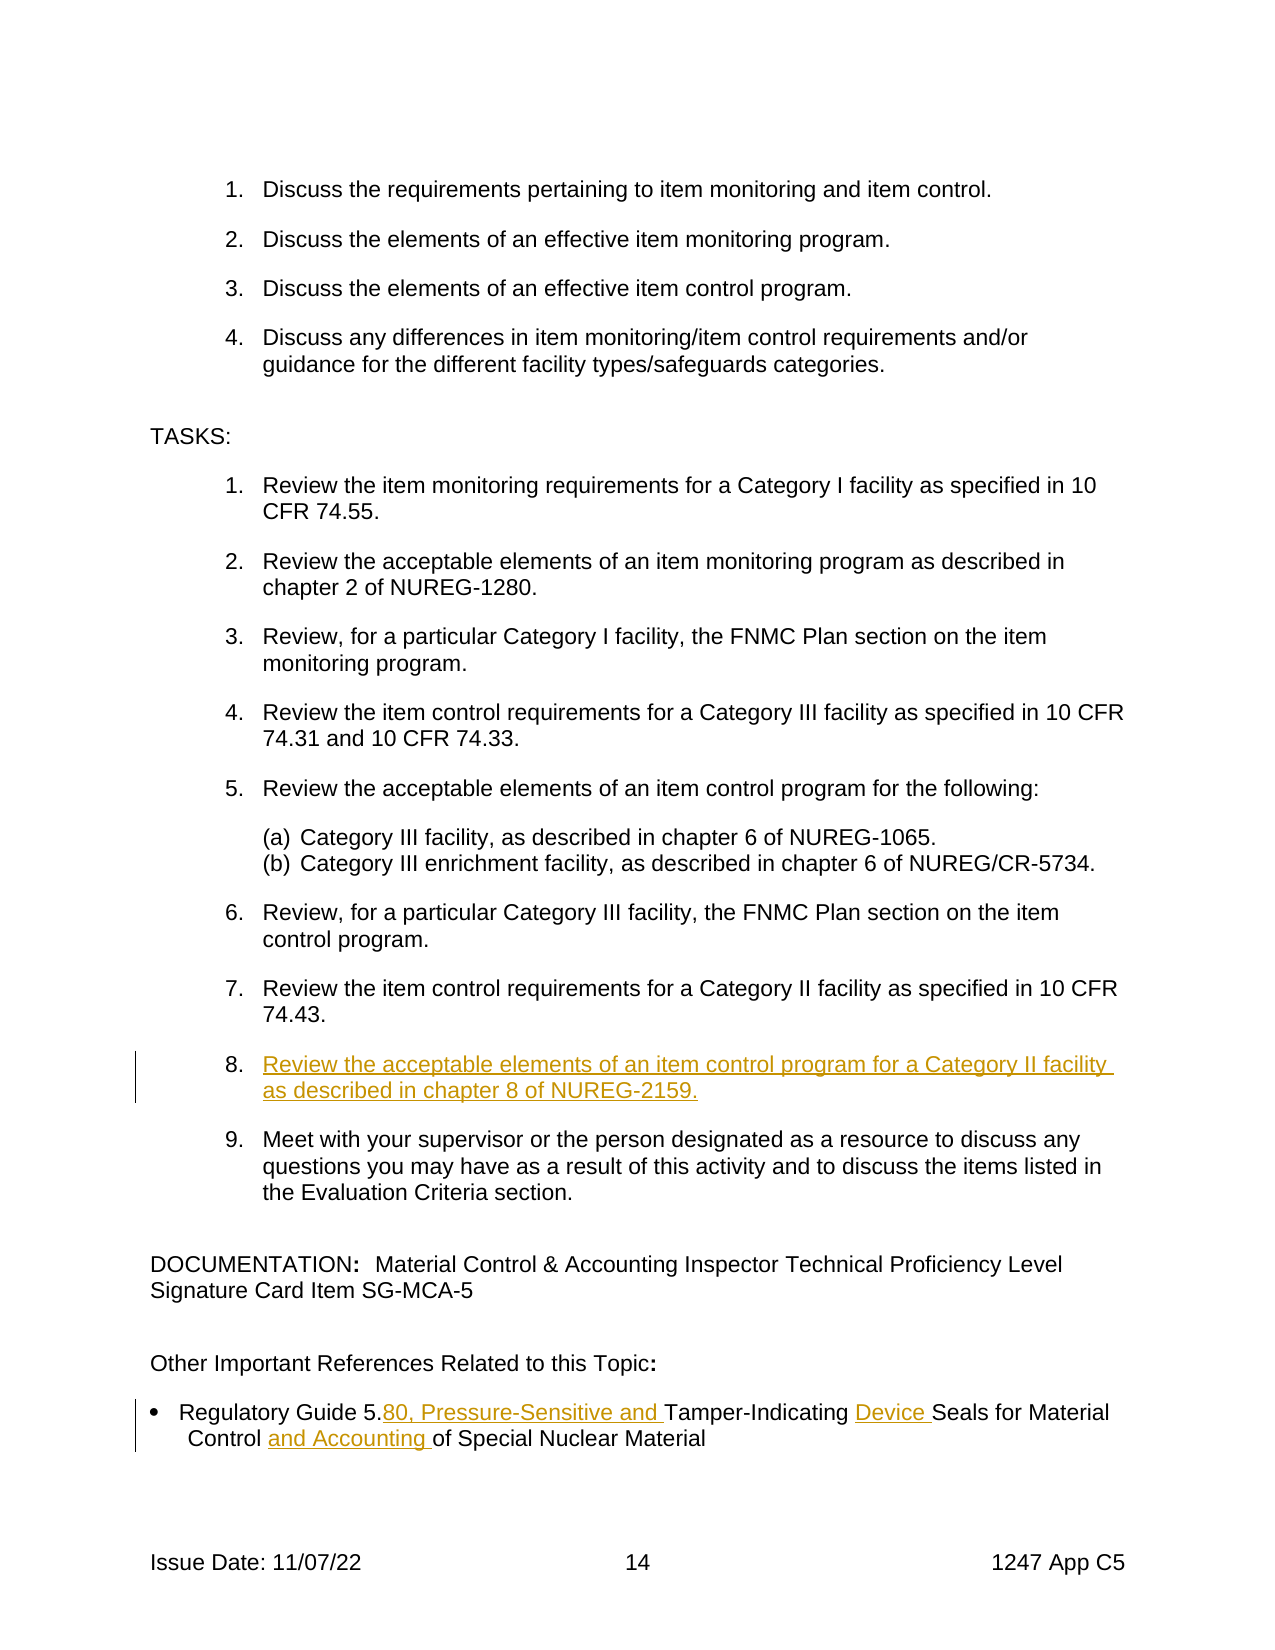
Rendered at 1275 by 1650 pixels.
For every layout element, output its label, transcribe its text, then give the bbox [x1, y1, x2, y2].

list Review, for a particular Category I facility, the FNMC Plan section on the item monitoring program. [225, 623, 1125, 676]
list Review the item control requirements for a Category III facility as specified in 10 CFR 74.31 and 10 CFR 74.33. [225, 699, 1125, 752]
list Discuss any differences in item monitoring/item control requirements and/or guidance for the different facility types/safeguards categories. [225, 324, 1125, 377]
list Review the item monitoring requirements for a Category I facility as specified in 10 CFR 74.55. [225, 472, 1125, 525]
list Meet with your supervisor or the person designated as a resource to discuss any questions you may have as a result of this activity and to discuss the items listed in the Evaluation Criteria section. [225, 1126, 1125, 1205]
list Category III enrichment facility, as described in chapter 6 of NUREG/CR-5734. [262, 850, 1125, 876]
subtitle TASKS: [150, 423, 1125, 449]
list Discuss the elements of an effective item control program. [225, 275, 1125, 301]
list Review, for a particular Category III facility, the FNMC Plan section on the item control program. [225, 899, 1125, 952]
list Review the acceptable elements of an item control program for the following: [225, 774, 1125, 801]
list Review the acceptable elements of an item monitoring program as described in chapter 2 of NUREG-1280. [225, 548, 1125, 600]
list Regulatory Guide 5.Tamper-Indicating Seals for Material Control of Special Nuclear Material [150, 1399, 1125, 1452]
list Discuss the elements of an effective item monitoring program. [225, 226, 1125, 252]
list Category III facility, as described in chapter 6 of NUREG-1065. [262, 824, 1125, 850]
subtitle Other Important References Related to this Topic: [150, 1350, 1125, 1376]
list Discuss the requirements pertaining to item monitoring and item control. [225, 176, 1125, 203]
list Review the item control requirements for a Category II facility as specified in 10 CFR 74.43. [225, 975, 1125, 1028]
subtitle DOCUMENTATION: Material Control & Accounting Inspector Technical Proficiency Level Signature Card Item SG-MCA-5 [150, 1251, 1125, 1304]
